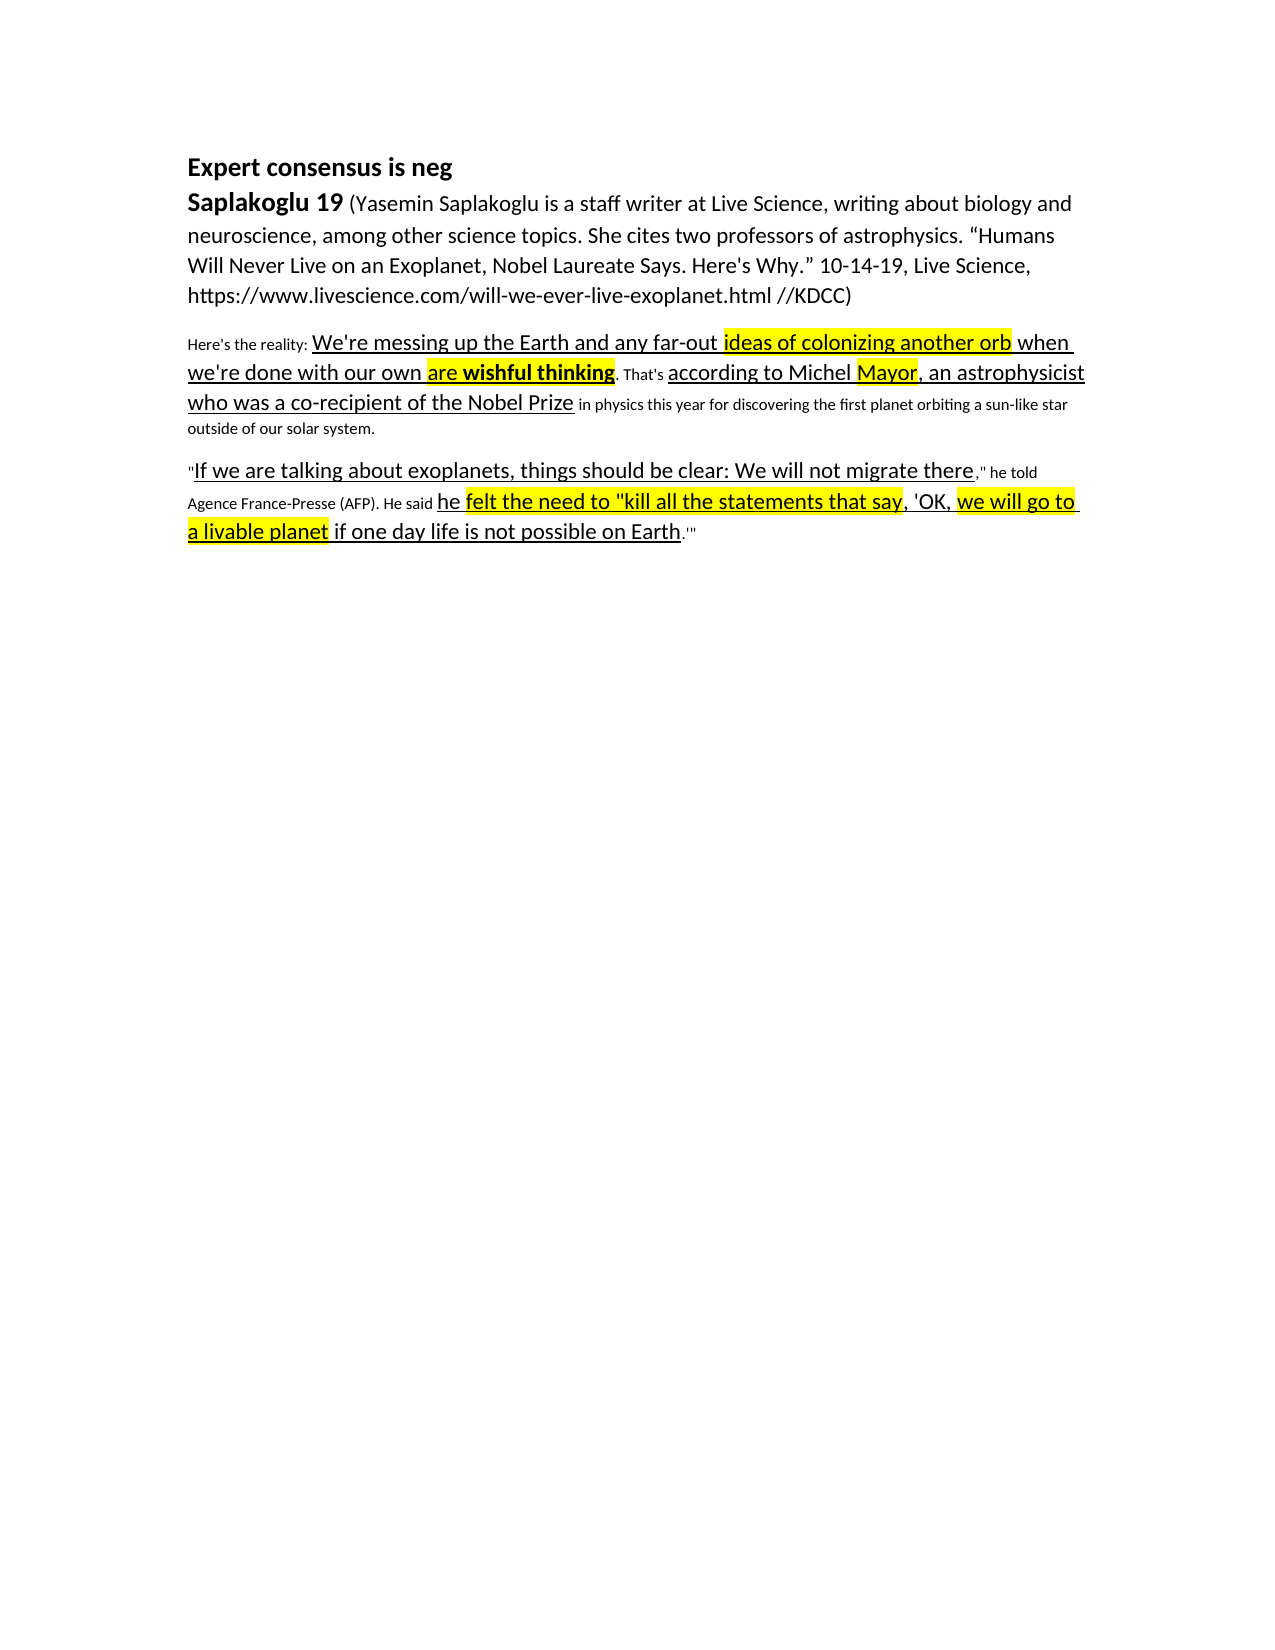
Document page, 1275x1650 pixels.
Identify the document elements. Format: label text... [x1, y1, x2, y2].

text Saplakoglu 19 (Yasemin Saplakoglu is a staff writer at Live Science, writing about biology and neuroscience, among other science topics. She cites two professors of astrophysics. “Humans Will Never Live on an Exoplanet, Nobel Laureate Says. Here's Why.” 10-14-19, Live Science, https://www.livescience.com/will-we-ever-live-exoplanet.html //KDCC) [187, 186, 1087, 309]
text "If we are talking about exoplanets, things should be clear: We will not migrate there," he told Agence France-Presse (AFP). He said he felt the need to "kill all the statements that say, 'OK, we will go to a livable planet if one day life is not possible on Earth.'" [187, 457, 1087, 545]
subtitle Expert consensus is neg [187, 150, 1087, 183]
text Here's the reality: We're messing up the Earth and any far-out ideas of colonizing another orb when we're done with our own are wishful thinking. That's according to Michel Mayor, an astrophysicist who was a co-recipient of the Nobel Prize in physics this year for discovering the first planet orbiting a sun-like star outside of our solar system. [187, 328, 1087, 438]
